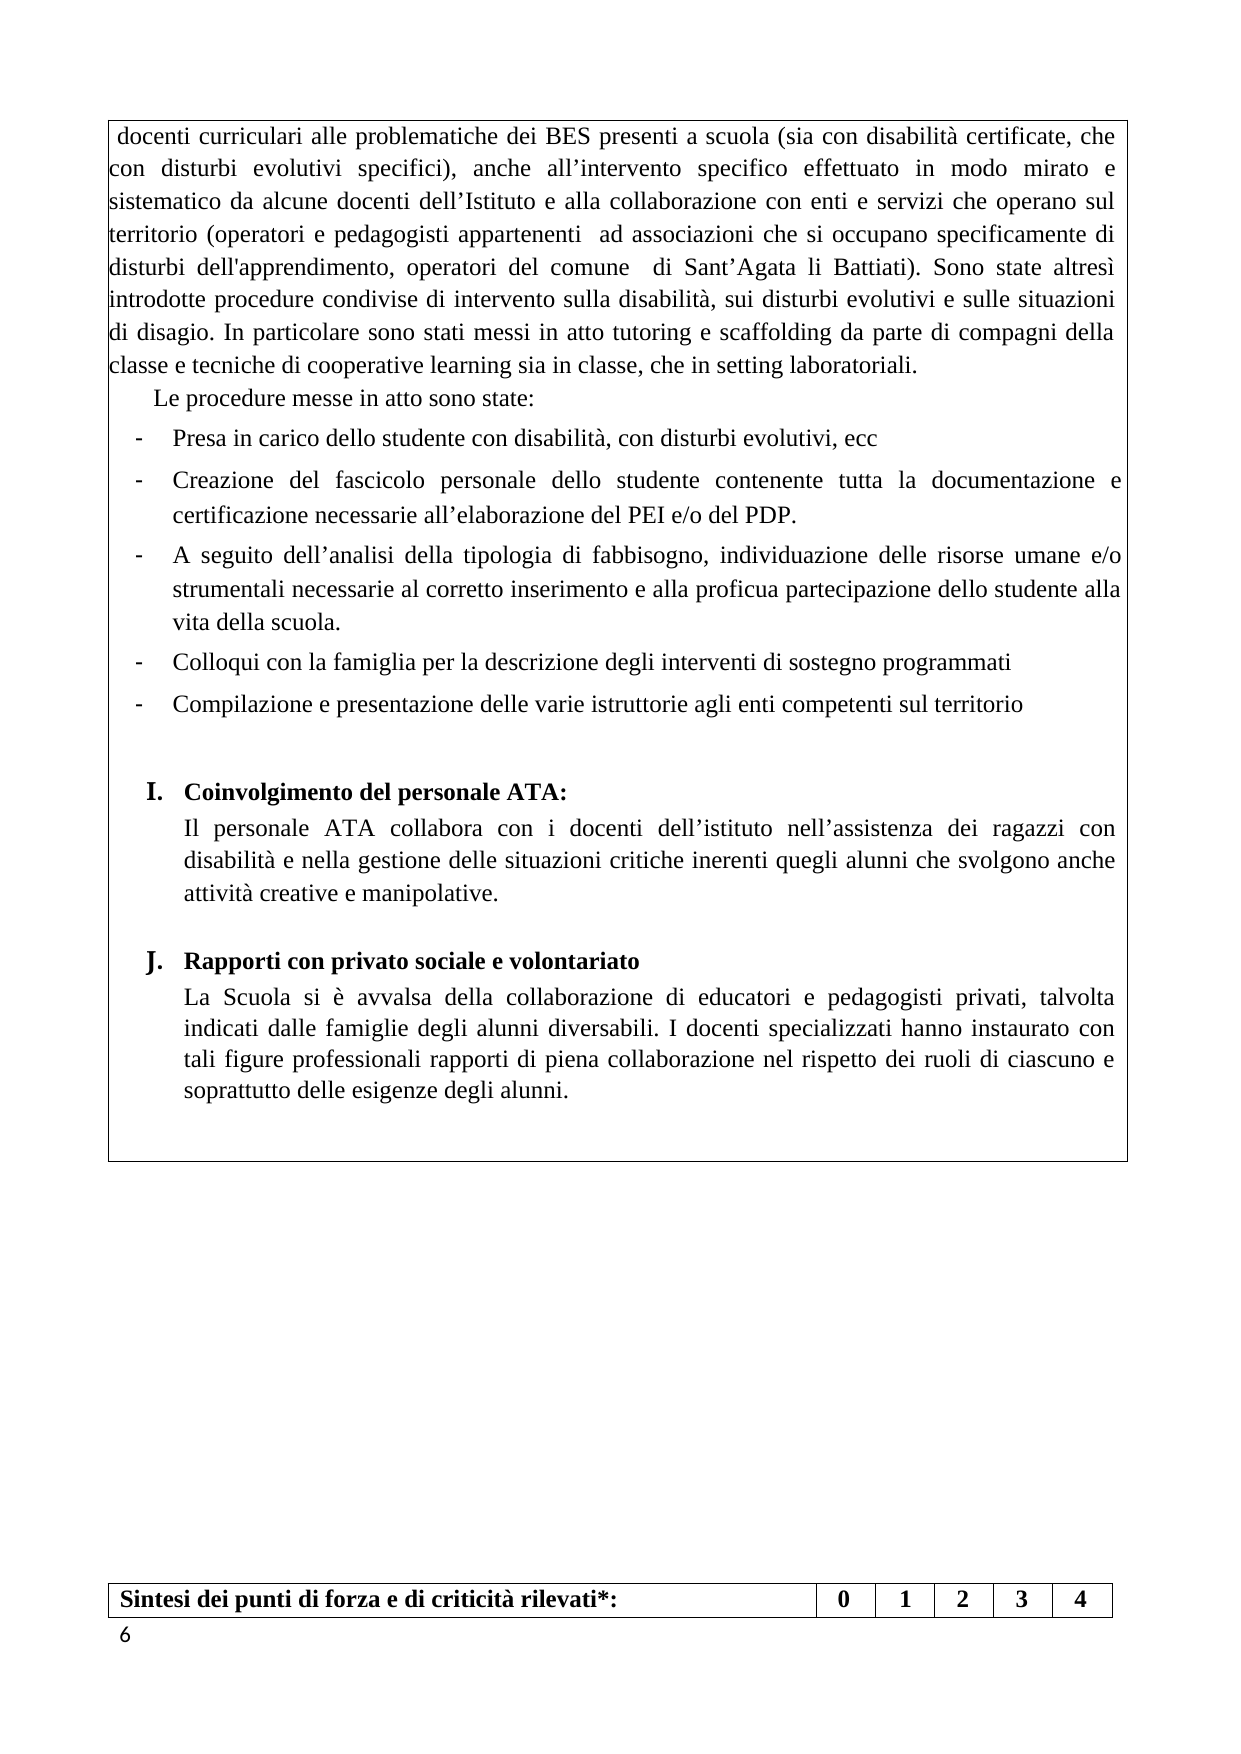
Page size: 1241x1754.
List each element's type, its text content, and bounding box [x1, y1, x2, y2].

table_cell docenti curriculari alle problematiche dei BES presenti a scuola (sia con disabilità certificate, che con disturbi evolutivi specifici), anche all’intervento specifico effettuato in modo mirato e sistematico da alcune docenti dell’Istituto e alla collaborazione con enti e servizi che operano sul territorio (operatori e pedagogisti appartenenti ad associazioni che si occupano specificamente di disturbi dell'apprendimento, operatori del comune di Sant’Agata li Battiati). Sono state altresì introdotte procedure condivise di intervento sulla disabilità, sui disturbi evolutivi e sulle situazioni di disagio. In particolare sono stati messi in atto tutoring e scaffolding da parte di compagni della classe e tecniche di cooperative learning sia in classe, che in setting laboratoriali. Le procedure messe in atto sono state: Presa in carico dello studente con disabilità, con disturbi evolutivi, ecc Creazione del fascicolo personale dello studente contenente tutta la documentazione e certificazione necessarie all’elaborazione del PEI e/o del PDP. A seguito dell’analisi della tipologia di fabbisogno, individuazione delle risorse umane e/o strumentali necessarie al corretto inserimento e alla proficua partecipazione dello studente alla vita della scuola. Colloqui con la famiglia per la descrizione degli interventi di sostegno programmati Compilazione e presentazione delle varie istruttorie agli enti competenti sul territorio Coinvolgimento del personale ATA: Il personale ATA collabora con i docenti dell’istituto nell’assistenza dei ragazzi con disabilità e nella gestione delle situazioni critiche inerenti quegli alunni che svolgono anche attività creative e manipolative. Rapporti con privato sociale e volontariato La Scuola si è avvalsa della collaborazione di educatori e pedagogisti privati, talvolta indicati dalle famiglie degli alunni diversabili. I docenti specializzati hanno instaurato con tali figure professionali rapporti di piena collaborazione nel rispetto dei ruoli di ciascuno e soprattutto delle esigenze degli alunni. [109, 121, 1127, 1161]
table_header 0 [817, 1584, 875, 1617]
table_header Sintesi dei punti di forza e di criticità rilevati*: [109, 1584, 816, 1617]
table_header 2 [935, 1584, 993, 1617]
table_header 4 [1053, 1584, 1112, 1617]
table_header 3 [994, 1584, 1052, 1617]
table_header 1 [876, 1584, 934, 1617]
